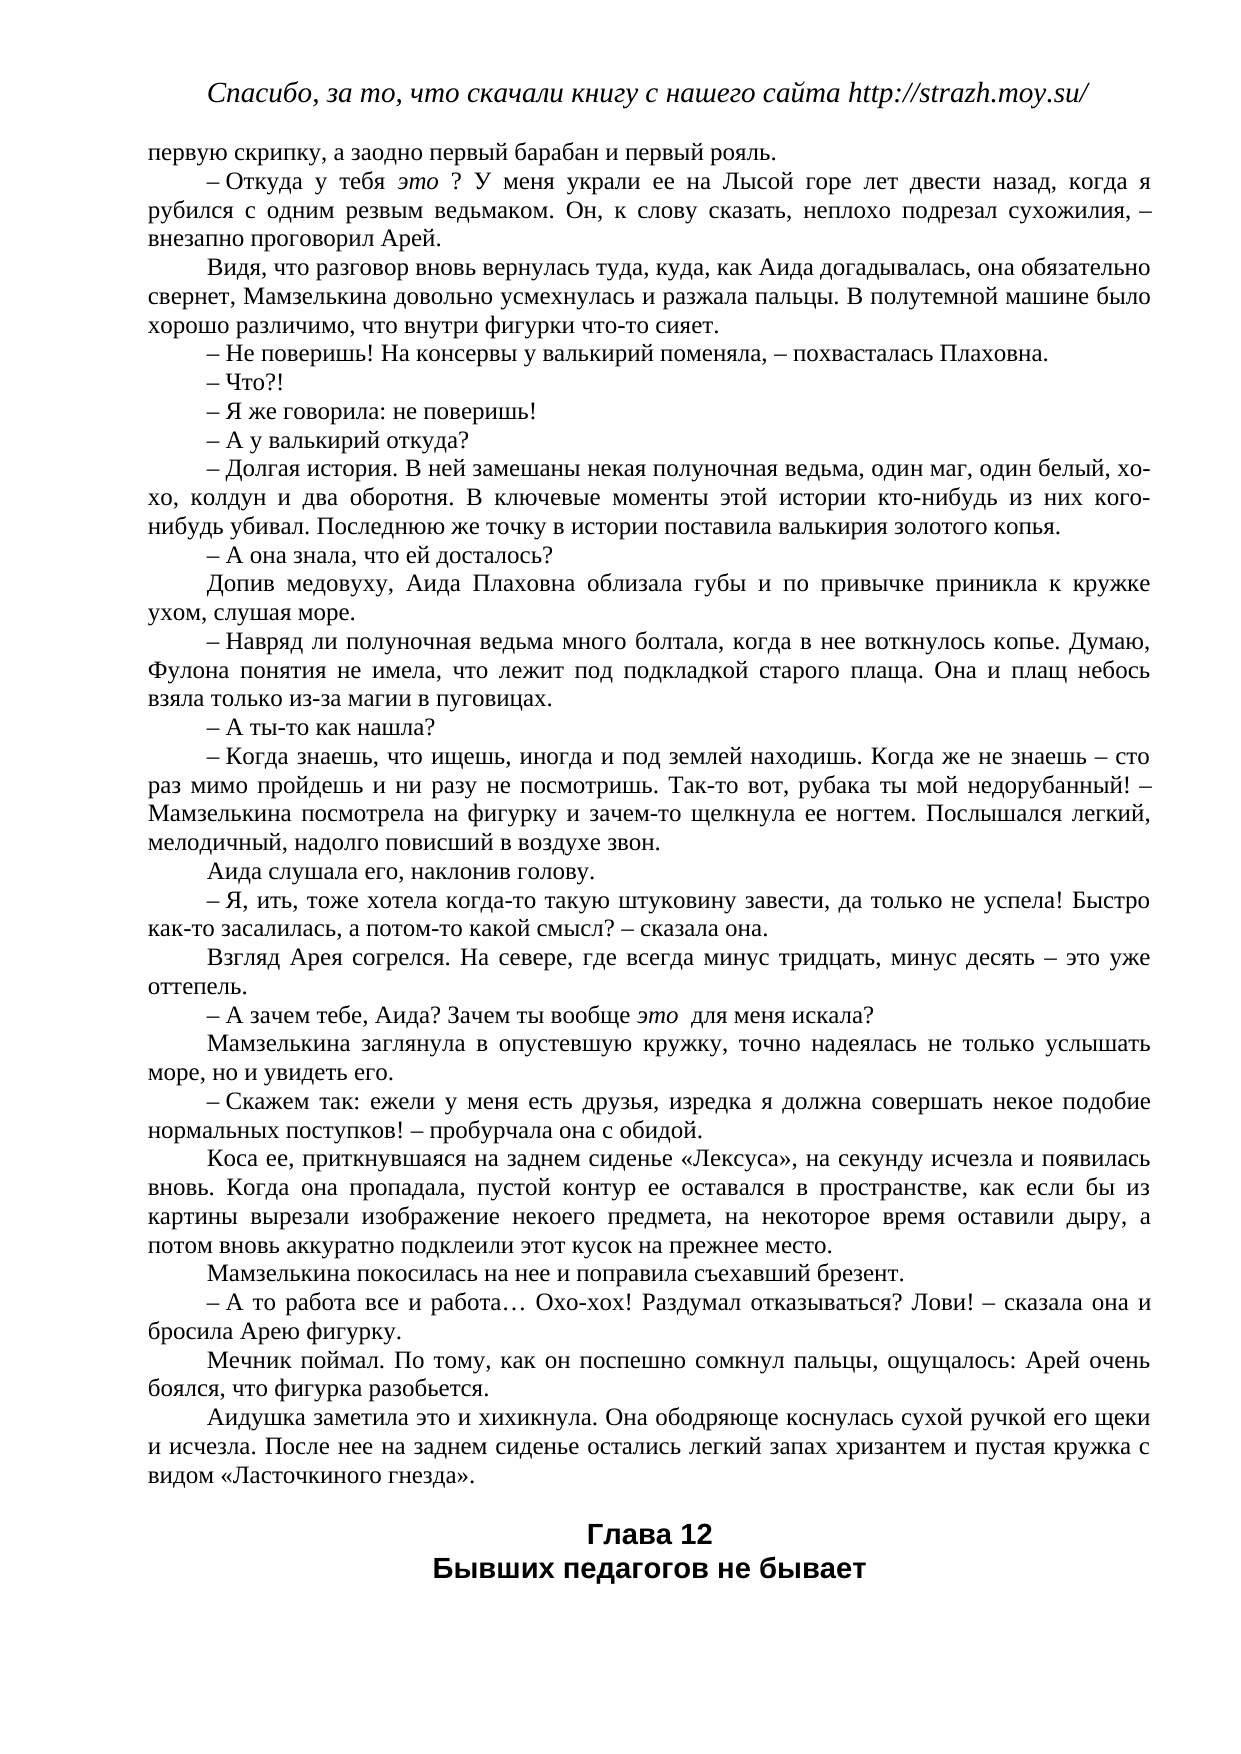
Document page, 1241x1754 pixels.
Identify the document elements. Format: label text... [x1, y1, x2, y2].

text – Скажем так: ежели у меня есть друзья, изредка я должна совершать некое подобие нормальных поступков! – пробурчала она с обидой. [148, 1086, 1152, 1143]
text – А она знала, что ей досталось? [148, 540, 1152, 568]
text Видя, что разговор вновь вернулась туда, куда, как Аида догадывалась, она обязательно свернет, Мамзелькина довольно усмехнулась и разжала пальцы. В полутемной машине было хорошо различимо, что внутри фигурки что-то сияет. [148, 252, 1152, 338]
text Мамзелькина покосилась на нее и поправила съехавший брезент. [148, 1258, 1152, 1287]
text – Я, ить, тоже хотела когда-то такую штуковину завести, да только не успела! Быстро как-то засалилась, а потом-то какой смысл? – сказала она. [148, 885, 1152, 942]
text – Навряд ли полуночная ведьма много болтала, когда в нее воткнулось копье. Думаю, Фулона понятия не имела, что лежит под подкладкой старого плаща. Она и плащ небось взяла только из-за магии в пуговицах. [148, 626, 1152, 712]
text – Не поверишь! На консервы у валькирий поменяла, – похвасталась Плаховна. [148, 338, 1152, 367]
text – А зачем тебе, Аида? Зачем ты вообще это для меня искала? [148, 1000, 1152, 1028]
subtitle Глава 12 [148, 1517, 1152, 1551]
text Коса ее, приткнувшаяся на заднем сиденье «Лексуса», на секунду исчезла и появилась вновь. Когда она пропадала, пустой контур ее оставался в пространстве, как если бы из картины вырезали изображение некоего предмета, на некоторое время оставили дыру, а потом вновь аккуратно подклеили этот кусок на прежнее место. [148, 1143, 1152, 1258]
text – А ты-то как нашла? [148, 712, 1152, 741]
text – А у валькирий откуда? [148, 425, 1152, 453]
text – Откуда у тебя это ? У меня украли ее на Лысой горе лет двести назад, когда я рубился с одним резвым ведьмаком. Он, к слову сказать, неплохо подрезал сухожилия, – внезапно проговорил Арей. [148, 166, 1152, 252]
text – Долгая история. В ней замешаны некая полуночная ведьма, один маг, один белый, хо-хо, колдун и два оборотня. В ключевые моменты этой истории кто-нибудь из них кого-нибудь убивал. Последнюю же точку в истории поставила валькирия золотого копья. [148, 453, 1152, 540]
text Мечник поймал. По тому, как он поспешно сомкнул пальцы, ощущалось: Арей очень боялся, что фигурка разобьется. [148, 1345, 1152, 1402]
text Допив медовуху, Аида Плаховна облизала губы и по привычке приникла к кружке ухом, слушая море. [148, 568, 1152, 626]
text – Когда знаешь, что ищешь, иногда и под землей находишь. Когда же не знаешь – сто раз мимо пройдешь и ни разу не посмотришь. Так-то вот, рубака ты мой недорубанный! – Мамзелькина посмотрела на фигурку и зачем-то щелкнула ее ногтем. Послышался легкий, мелодичный, надолго повисший в воздухе звон. [148, 741, 1152, 856]
text Взгляд Арея согрелся. На севере, где всегда минус тридцать, минус десять – это уже оттепель. [148, 942, 1152, 1000]
text Аида слушала его, наклонив голову. [148, 856, 1152, 885]
text – Что?! [148, 367, 1152, 396]
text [148, 137, 1152, 166]
text Аидушка заметила это и хихикнула. Она ободряюще коснулась сухой ручкой его щеки и исчезла. После нее на заднем сиденье остались легкий запах хризантем и пустая кружка с видом «Ласточкиного гнезда». [148, 1402, 1152, 1488]
text Мамзелькина заглянула в опустевшую кружку, точно надеялась не только услышать море, но и увидеть его. [148, 1028, 1152, 1086]
text – Я же говорила: не поверишь! [148, 396, 1152, 425]
text – А то работа все и работа… Охо-хох! Раздумал отказываться? Лови! – сказала она и бросила Арею фигурку. [148, 1287, 1152, 1345]
subtitle Бывших педагогов не бывает [148, 1551, 1152, 1584]
